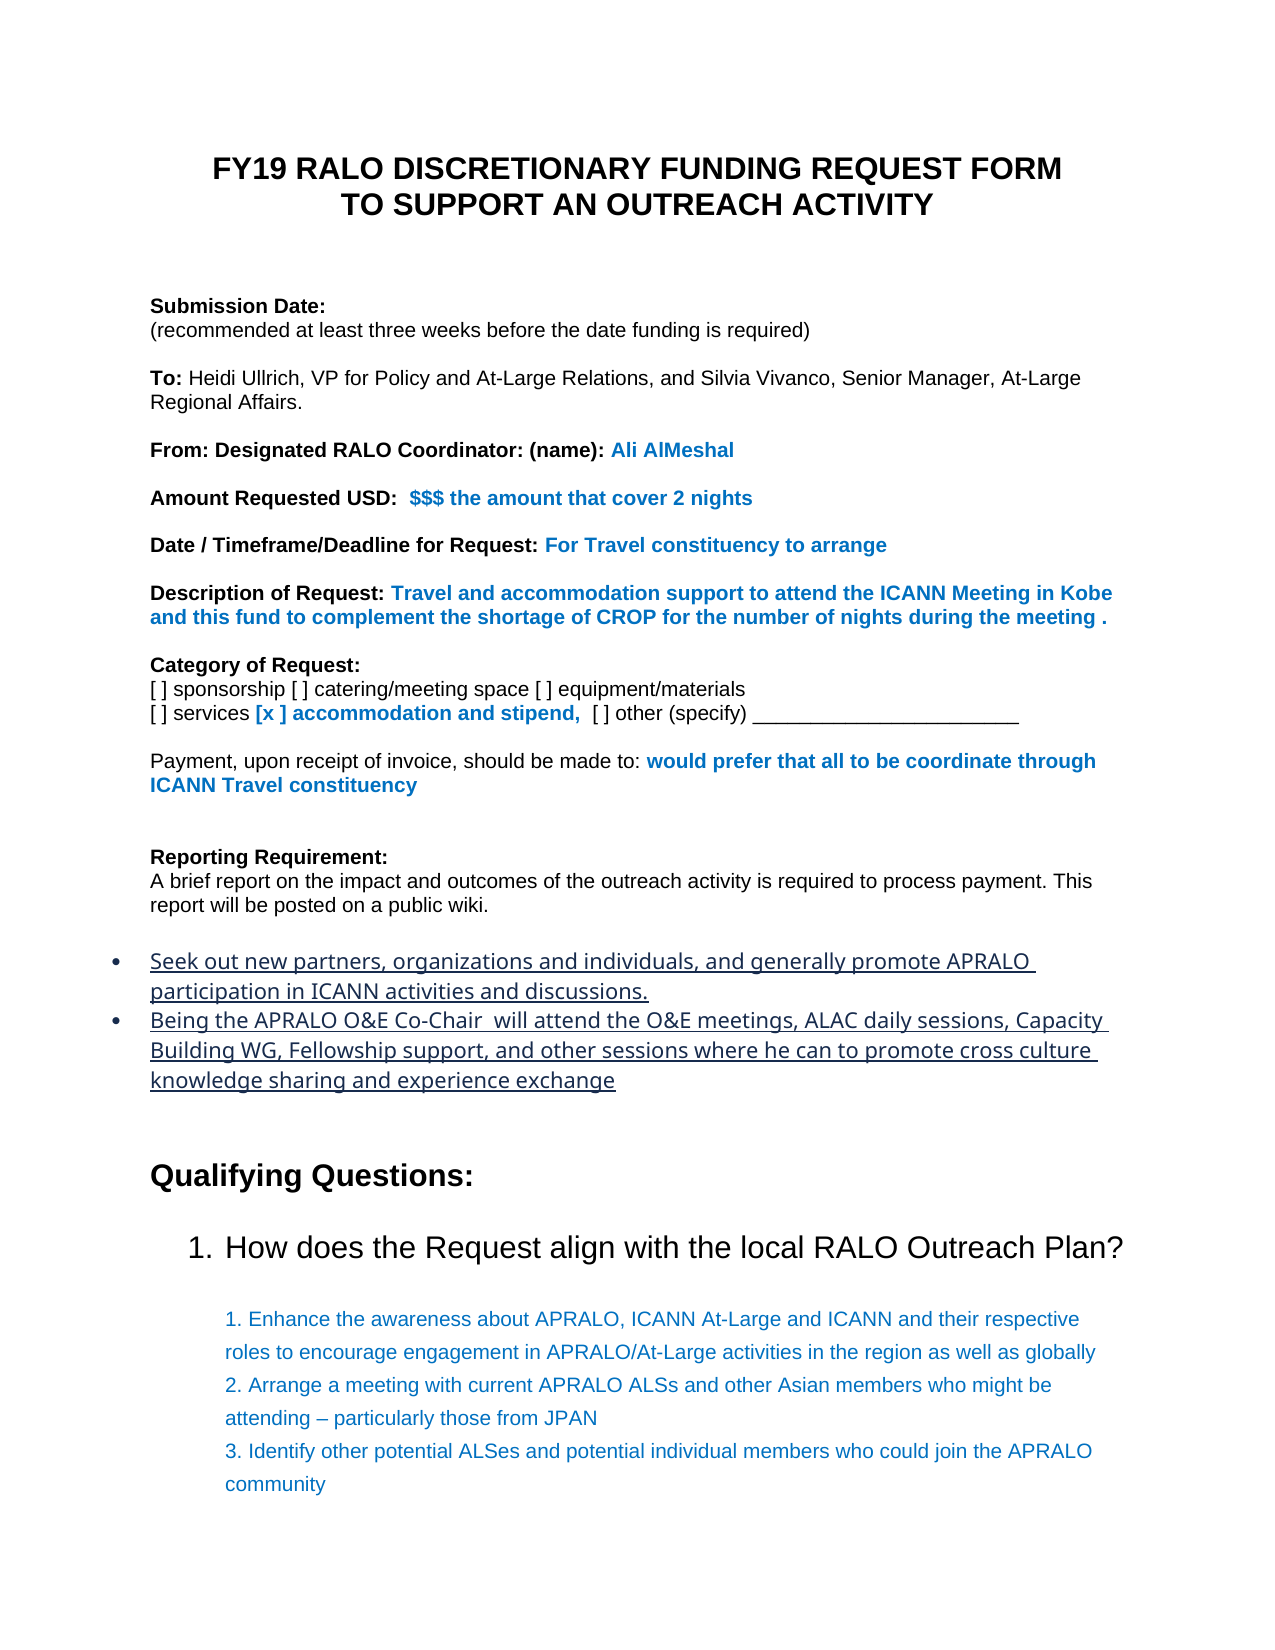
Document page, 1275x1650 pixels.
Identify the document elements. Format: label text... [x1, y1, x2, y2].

list Being the APRALO O&E Co-Chair will attend the O&E meetings, ALAC daily sessions, Capacity Building WG, Fellowship support, and other sessions where he can to promote cross culture knowledge sharing and experience exchange [112, 1005, 1125, 1095]
text From: Designated RALO Coordinator: (name): Ali AlMeshal [150, 437, 1125, 461]
list Seek out new partners, organizations and individuals, and generally promote APRALO participation in ICANN activities and discussions. [112, 946, 1125, 1005]
list 2. Arrange a meeting with current APRALO ALSs and other Asian members who might be attending – particularly those from JPAN [225, 1364, 1125, 1430]
text A brief report on the impact and outcomes of the outreach activity is required to process payment. This report will be posted on a public wiki. [150, 869, 1125, 917]
text Payment, upon receipt of invoice, should be made to: would prefer that all to be coordinate through ICANN Travel constituency [150, 749, 1125, 797]
text [ ] services [x ] accommodation and stipend, [ ] other (specify) _______________________ [150, 701, 1125, 725]
text [ ] sponsorship [ ] catering/meeting space [ ] equipment/materials [150, 677, 1125, 701]
text To: Heidi Ullrich, VP for Policy and At-Large Relations, and Silvia Vivanco, Senior Manager, At-Large Regional Affairs. [150, 366, 1125, 413]
text Date / Timeframe/Deadline for Request: For Travel constituency to arrange [150, 533, 1125, 557]
list 1. Enhance the awareness about APRALO, ICANN At-Large and ICANN and their respective roles to encourage engagement in APRALO/At-Large activities in the region as well as globally [225, 1298, 1125, 1364]
list 3. Identify other potential ALSes and potential individual members who could join the APRALO community [225, 1430, 1125, 1496]
text Reporting Requirement: [150, 845, 1125, 869]
text TO SUPPORT AN OUTREACH ACTIVITY [150, 186, 1125, 222]
text (recommended at least three weeks before the date funding is required) [150, 318, 1125, 342]
text Submission Date: [150, 294, 1125, 318]
text Amount Requested USD: $$$ the amount that cover 2 nights [150, 485, 1125, 509]
text FY19 RALO DISCRETIONARY FUNDING REQUEST FORM [150, 150, 1125, 186]
list How does the Request align with the local RALO Outreach Plan? [187, 1229, 1125, 1265]
text Description of Request: Travel and accommodation support to attend the ICANN Meeting in Kobe and this fund to complement the shortage of CROP for the number of nights during the meeting . [150, 581, 1125, 629]
text Qualifying Questions: [150, 1157, 1125, 1193]
text Category of Request: [150, 653, 1125, 677]
